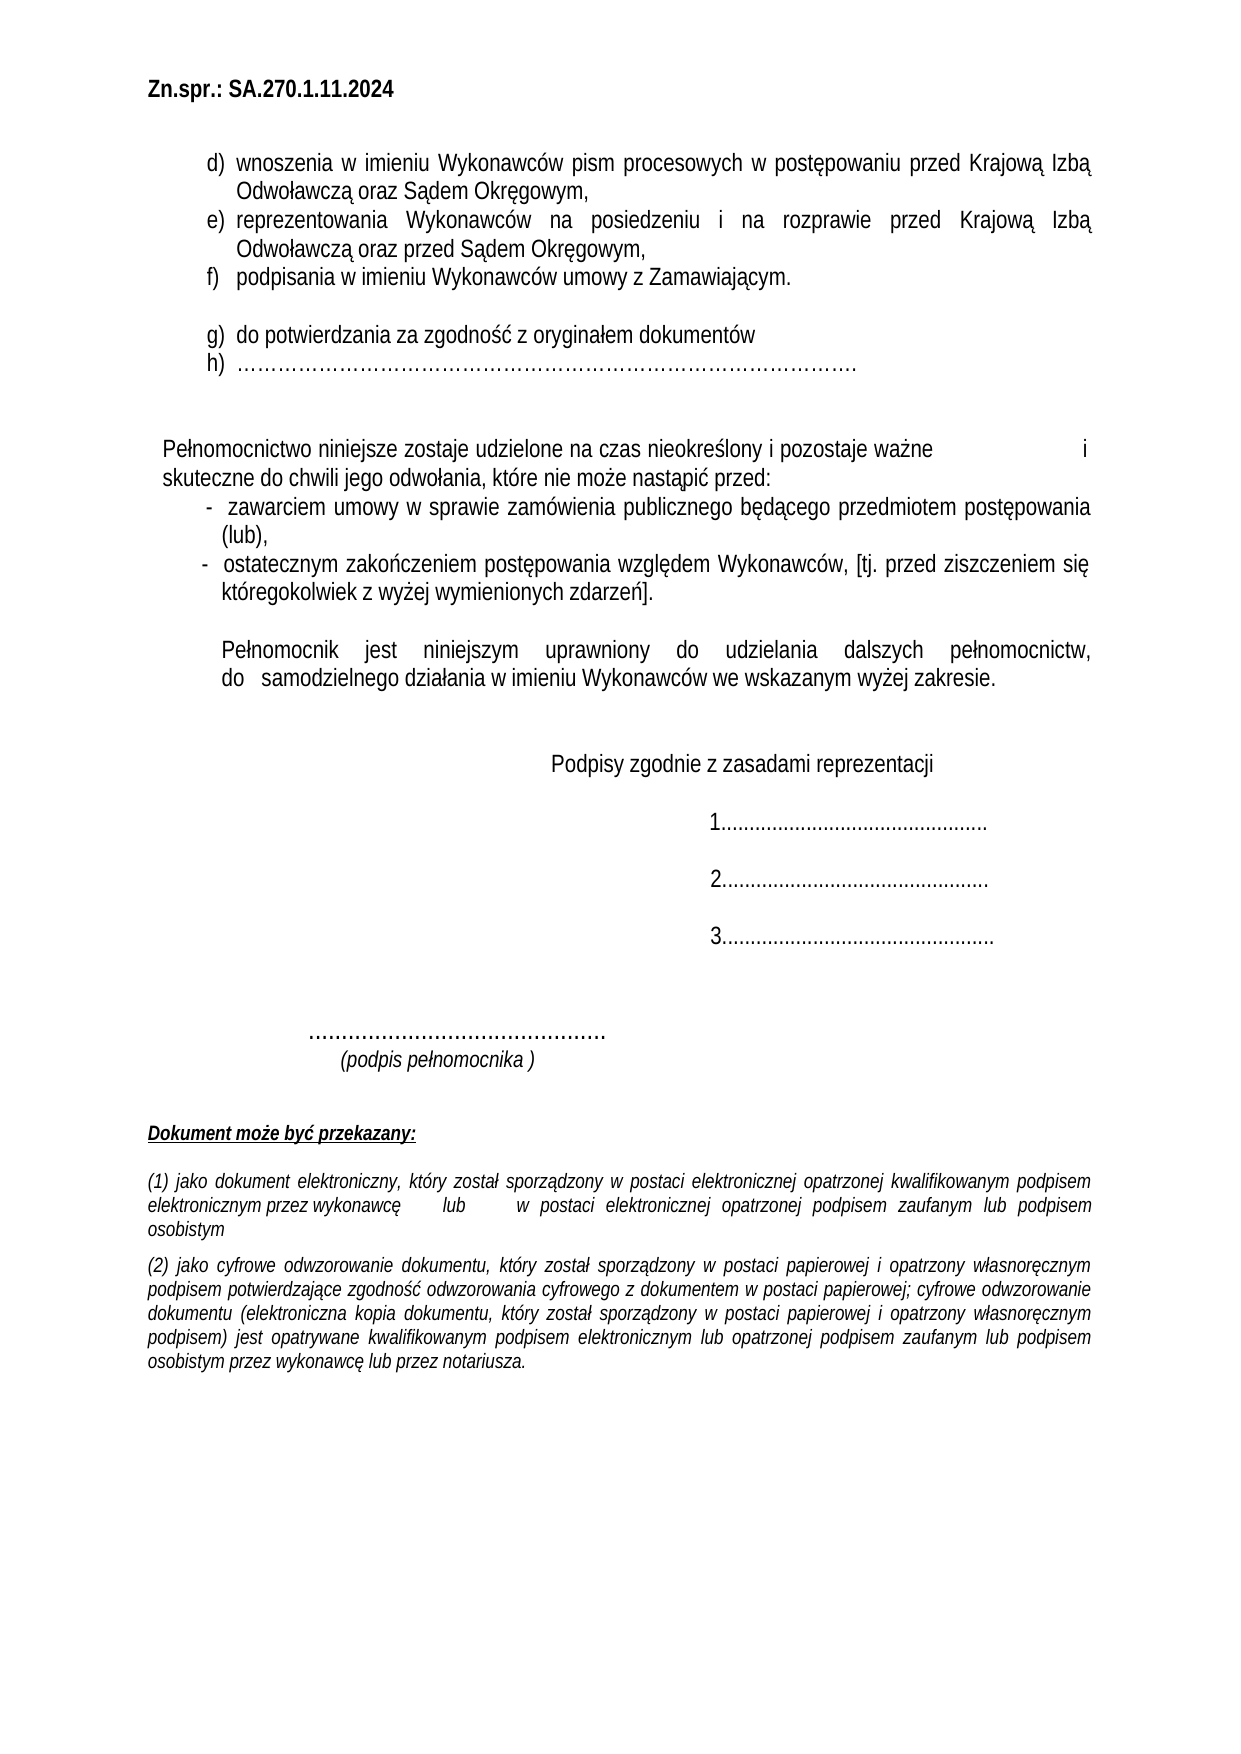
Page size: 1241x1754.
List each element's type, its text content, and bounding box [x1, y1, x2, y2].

text Pełnomocnik jest niniejszym uprawniony do udzielania dalszych pełnomocnictw, do samodzielnego działania w imieniu Wykonawców we wskazanym wyżej zakresie. [221, 635, 1093, 692]
text 1............................................... [221, 807, 1093, 835]
text (2) jako cyfrowe odwzorowanie dokumentu, który został sporządzony w postaci papierowej i opatrzony własnoręcznym podpisem potwierdzające zgodność odwzorowania cyfrowego z dokumentem w postaci papierowej; cyfrowe odwzorowanie dokumentu (elektroniczna kopia dokumentu, który został sporządzony w postaci papierowej i opatrzony własnoręcznym podpisem) jest opatrywane kwalifikowanym podpisem elektronicznym lub opatrzonej podpisem zaufanym lub podpisem osobistym przez wykonawcę lub przez notariusza. [148, 1253, 1093, 1373]
text 3................................................ [221, 921, 1093, 950]
list wnoszenia w imieniu Wykonawców pism procesowych w postępowaniu przed Krajową Izbą Odwoławczą oraz Sądem Okręgowym, [207, 148, 1093, 205]
text (podpis pełnomocnika ) [221, 1046, 1093, 1072]
list do potwierdzania za zgodność z oryginałem dokumentów [207, 319, 1093, 348]
text Podpisy zgodnie z zasadami reprezentacji [221, 749, 1093, 778]
text Dokument może być przekazany: (1) jako dokument elektroniczny, który został sporządzony w postaci elektronicznej opatrzonej kwalifikowanym podpisem elektronicznym przez wykonawcę lub w postaci elektronicznej opatrzonej podpisem zaufanym lub podpisem osobistym [148, 1121, 1093, 1241]
list podpisania w imieniu Wykonawców umowy z Zamawiającym. [207, 262, 1093, 291]
list ………………………………………………………………………………. [207, 348, 1093, 377]
text 2............................................... [221, 864, 1093, 893]
list reprezentowania Wykonawców na posiedzeniu i na rozprawie przed Krajową Izbą Odwoławczą oraz przed Sądem Okręgowym, [207, 205, 1093, 262]
text - ostatecznym zakończeniem postępowania względem Wykonawców, [tj. przed ziszczeniem się któregokolwiek z wyżej wymienionych zdarzeń]. [103, 549, 1093, 606]
text Pełnomocnictwo niniejsze zostaje udzielone na czas nieokreślony i pozostaje ważne i skuteczne do chwili jego odwołania, które nie może nastąpić przed: [162, 434, 1093, 491]
text ............................................. [221, 1012, 1093, 1046]
text - zawarciem umowy w sprawie zamówienia publicznego będącego przedmiotem postępowania (lub), [103, 491, 1093, 549]
